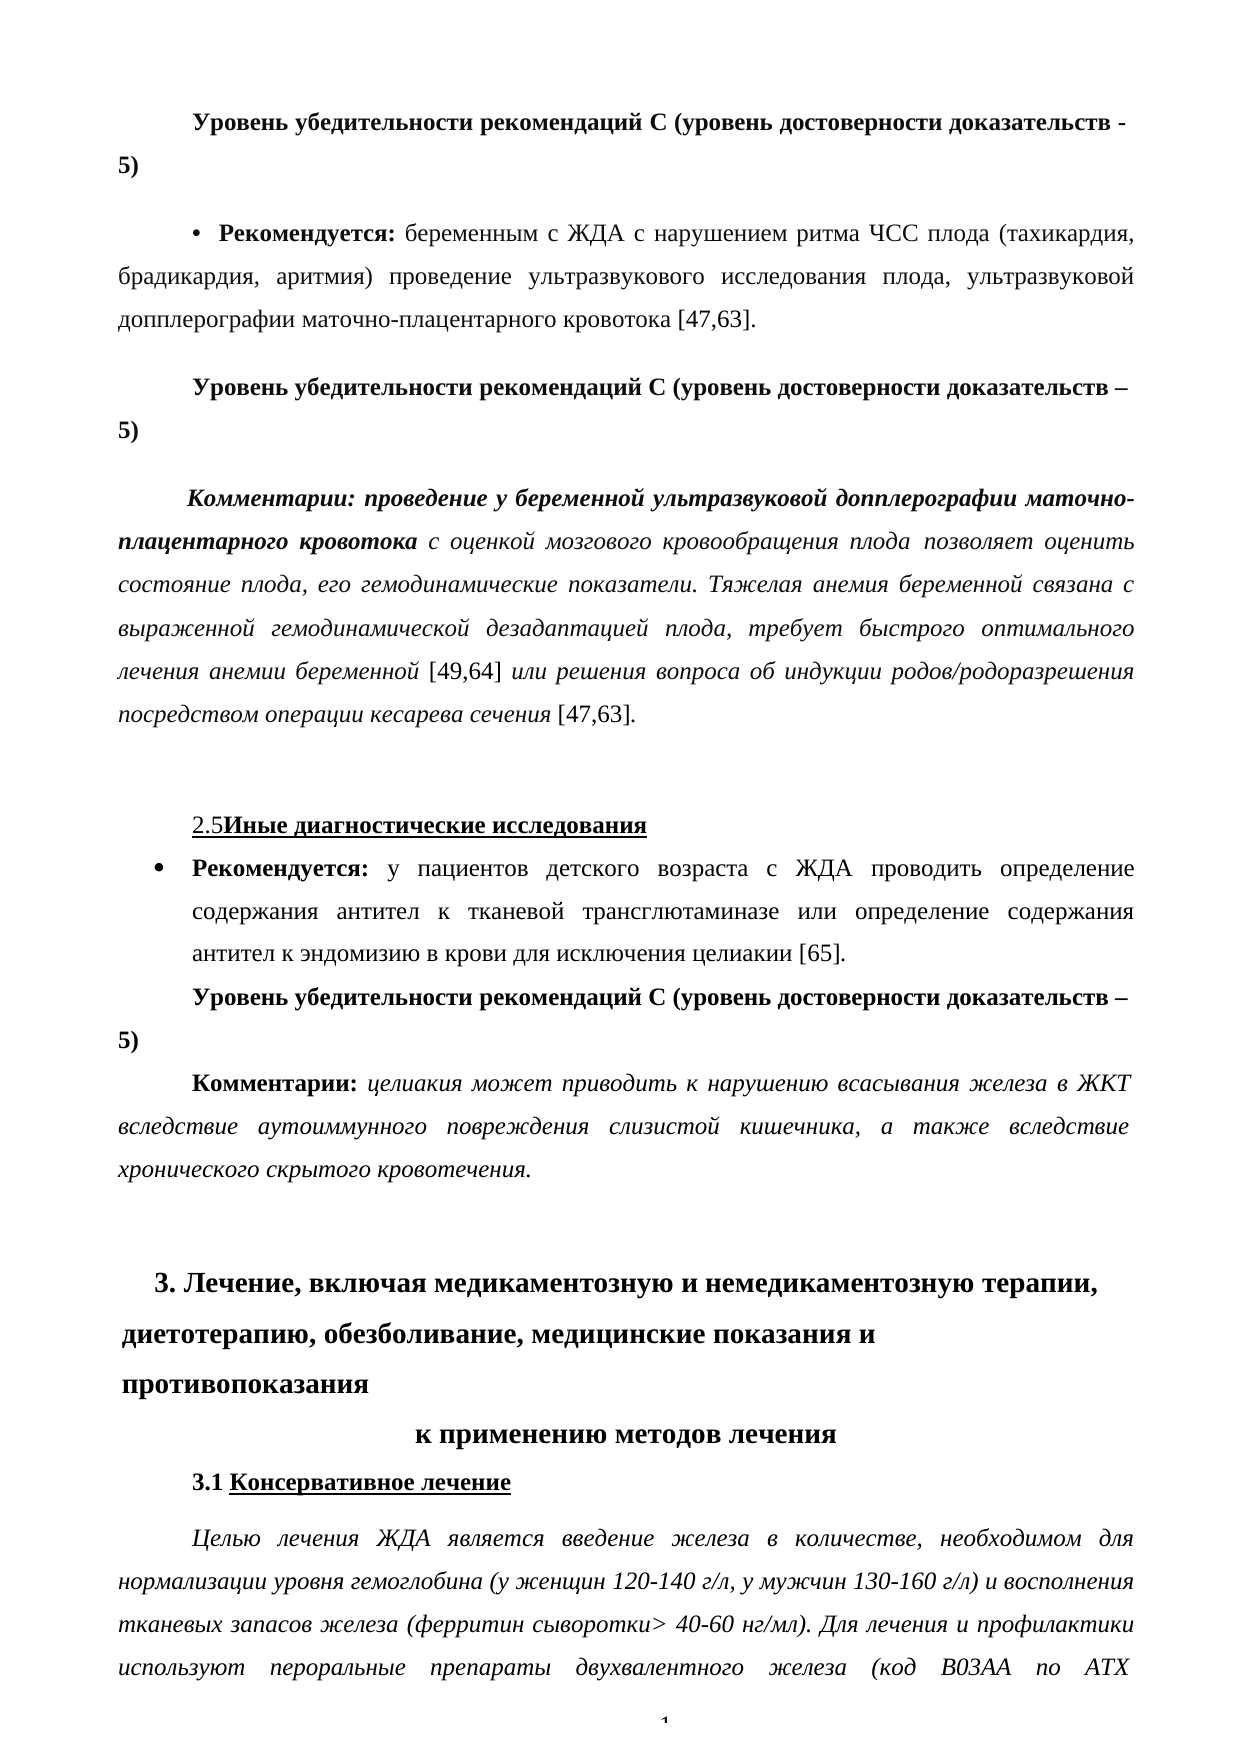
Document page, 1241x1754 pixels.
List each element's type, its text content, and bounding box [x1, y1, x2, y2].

text вследствие аутоиммунного повреждения слизистой кишечника, а также вследствие хронического скрытого кровотечения. [118, 1111, 1134, 1183]
text 5) [118, 150, 1146, 178]
text Уровень убедительности рекомендаций С (уровень достоверности доказательств – [192, 982, 1146, 1011]
list Лечение, включая медикаментозную и немедикаментозную терапии, диетотерапию, обезболивание, медицинские показания и противопоказания [122, 1266, 1127, 1400]
list Рекомендуется: беременным с ЖДА с нарушением ритма ЧСС плода (тахикардия, брадикардия, аритмия) проведение ультразвукового исследования плода, ультразвуковой допплерографии маточно-плацентарного кровотока [47,63]. [118, 218, 1134, 333]
text 5) [118, 415, 1146, 444]
text 5) [118, 1025, 1146, 1054]
list Консервативное лечение [192, 1467, 1146, 1496]
list Рекомендуется: у пациентов детского возраста с ЖДА проводить определение содержания антител к тканевой трансглютаминазе или определение содержания антител к эндомизию в крови для исключения целиакии [65]. [154, 853, 1134, 967]
text Комментарии: целиакия может приводить к нарушению всасывания железа в ЖКТ [192, 1068, 1146, 1097]
text Целью лечения ЖДА является введение железа в количестве, необходимом для нормализации уровня гемоглобина (у женщин 120-140 г/л, у мужчин 130-160 г/л) и восполнения тканевых запасов железа (ферритин сыворотки> 40-60 нг/мл). Для лечения и профилактики используют пероральные препараты двухвалентного железа (код В03АА по АТХ [118, 1523, 1134, 1681]
list Иные диагностические исследования [192, 811, 1146, 839]
text Уровень убедительности рекомендаций С (уровень достоверности доказательств – [192, 372, 1146, 401]
text Уровень убедительности рекомендаций С (уровень достоверности доказательств - [192, 107, 1146, 135]
text к применению методов лечения [415, 1417, 1146, 1450]
text Комментарии: проведение у беременной ультразвуковой допплерографии маточно- плацентарного кровотока с оценкой мозгового кровообращения плода позволяет оценить состояние плода, его гемодинамические показатели. Тяжелая анемия беременной связана с выраженной гемодинамической дезадаптацией плода, требует быстрого оптимального лечения анемии беременной [49,64] или решения вопроса об индукции родов/родоразрешения посредством операции кесарева сечения [47,63]. [118, 483, 1134, 728]
